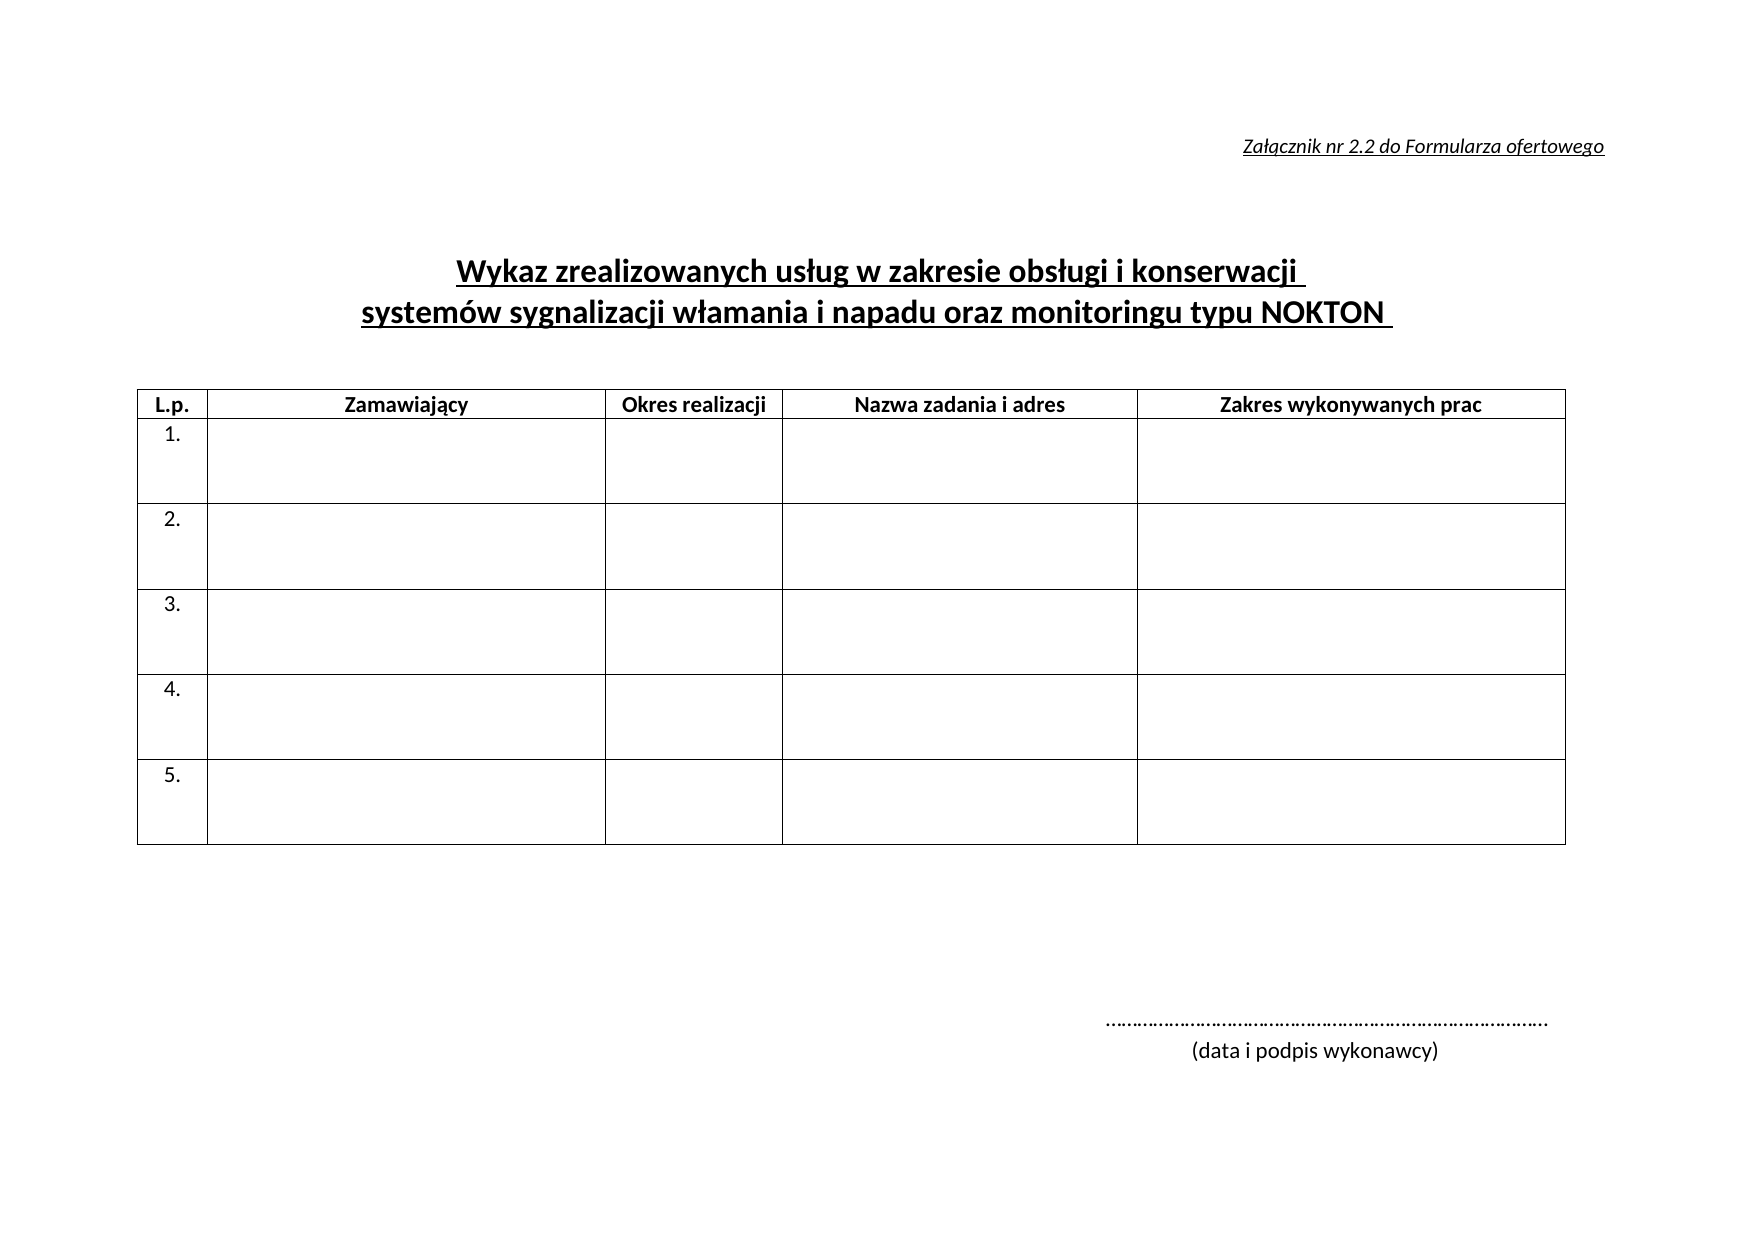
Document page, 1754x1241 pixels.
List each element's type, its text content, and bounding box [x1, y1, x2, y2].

table_cell 2. [138, 504, 207, 588]
table_cell [208, 590, 605, 673]
table_cell 3. [138, 590, 207, 673]
text ………………………………………………………………………… [148, 1004, 1606, 1032]
table_cell [606, 675, 782, 759]
table_cell [606, 760, 782, 844]
table_cell [208, 760, 605, 844]
table_cell [1138, 590, 1565, 673]
table_cell [208, 419, 605, 503]
table_cell [783, 760, 1137, 844]
text Wykaz zrealizowanych usług w zakresie obsługi i konserwacji [148, 251, 1606, 291]
table_cell [208, 504, 605, 588]
table_cell [1138, 419, 1565, 503]
table_cell 4. [138, 675, 207, 759]
table_cell 5. [138, 760, 207, 844]
table_cell [783, 504, 1137, 588]
table_header Zamawiający [208, 390, 605, 418]
table_cell [1138, 504, 1565, 588]
table_header Nazwa zadania i adres [783, 390, 1137, 418]
text Załącznik nr 2.2 do Formularza ofertowego [148, 133, 1606, 158]
table_cell [783, 590, 1137, 673]
table_header L.p. [138, 390, 207, 418]
table_header Okres realizacji [606, 390, 782, 418]
table_cell [783, 675, 1137, 759]
table_cell [783, 419, 1137, 503]
table_cell [606, 419, 782, 503]
table_cell [606, 504, 782, 588]
text (data i podpis wykonawcy) [148, 1036, 1606, 1064]
table_cell [208, 675, 605, 759]
table_cell [1138, 760, 1565, 844]
table_cell 1. [138, 419, 207, 503]
table_cell [1138, 675, 1565, 759]
table_cell [606, 590, 782, 673]
text systemów sygnalizacji włamania i napadu oraz monitoringu typu NOKTON [148, 291, 1606, 364]
table_header Zakres wykonywanych prac [1138, 390, 1565, 418]
